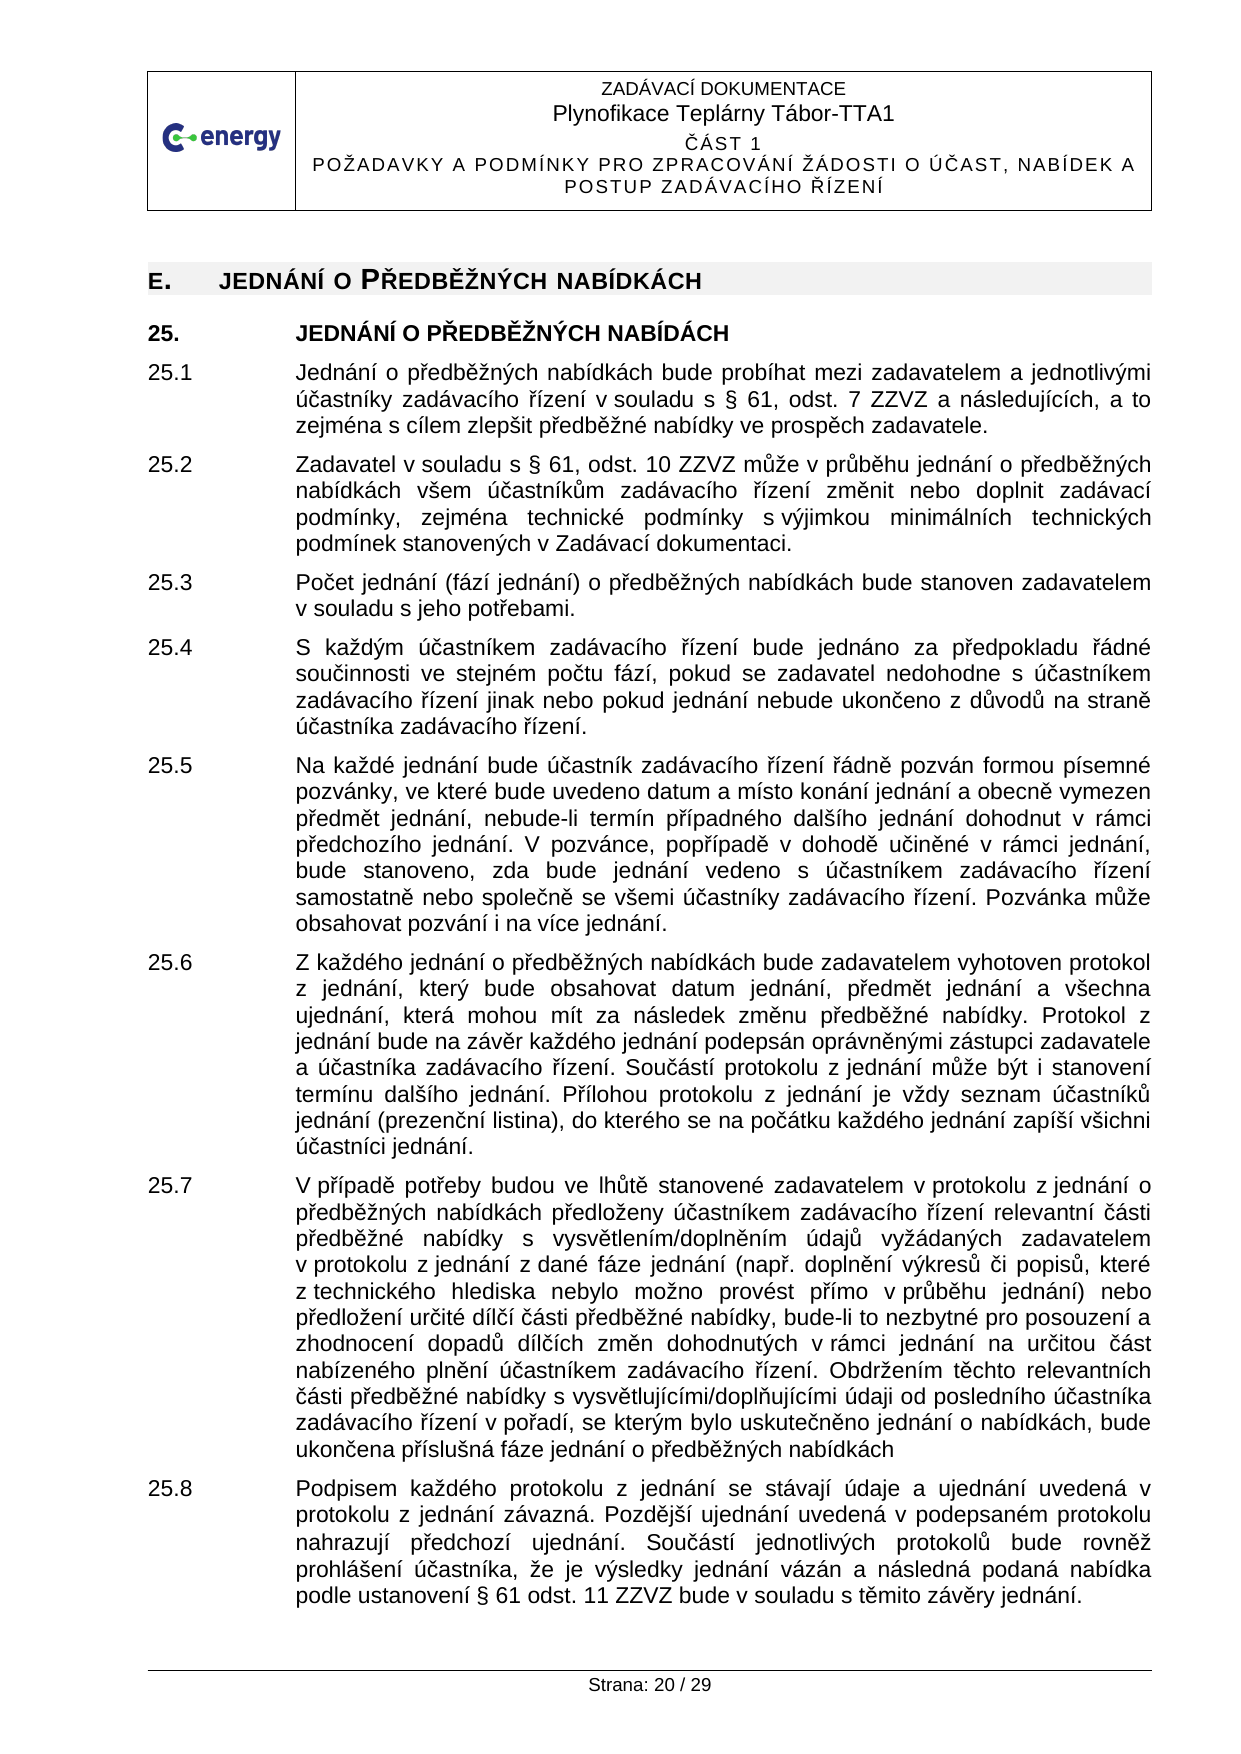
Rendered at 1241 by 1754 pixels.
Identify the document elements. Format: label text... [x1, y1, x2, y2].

subtitle jednání o předběžných nabídách [148, 320, 1152, 347]
subtitle Zadavatel v souladu s § 61, odst. 10 ZZVZ může v průběhu jednání o předběžných nabídkách všem účastníkům zadávacího řízení změnit nebo doplnit zadávací podmínky, zejména technické podmínky s výjimkou minimálních technických podmínek stanovených v Zadávací dokumentaci. [148, 451, 1152, 556]
subtitle Podpisem každého protokolu z jednání se stávají údaje a ujednání uvedená v protokolu z jednání závazná. Pozdější ujednání uvedená v podepsaném protokolu nahrazují předchozí ujednání. Součástí jednotlivých protokolů bude rovněž prohlášení účastníka, že je výsledky jednání vázán a následná podaná nabídka podle ustanovení § 61 odst. 11 ZZVZ bude v souladu s těmito závěry jednání. [148, 1474, 1152, 1609]
subtitle Jednání o předběžných nabídkách bude probíhat mezi zadavatelem a jednotlivými účastníky zadávacího řízení v souladu s § 61, odst. 7 ZZVZ a následujících, a to zejména s cílem zlepšit předběžné nabídky ve prospěch zadavatele. [148, 359, 1152, 438]
subtitle Počet jednání (fází jednání) o předběžných nabídkách bude stanoven zadavatelem v souladu s jeho potřebami. [148, 569, 1152, 621]
subtitle S každým účastníkem zadávacího řízení bude jednáno za předpokladu řádné součinnosti ve stejném počtu fází, pokud se zadavatel nedohodne s účastníkem zadávacího řízení jinak nebo pokud jednání nebude ukončeno z důvodů na straně účastníka zadávacího řízení. [148, 634, 1152, 739]
subtitle Na každé jednání bude účastník zadávacího řízení řádně pozván formou písemné pozvánky, ve které bude uvedeno datum a místo konání jednání a obecně vymezen předmět jednání, nebude-li termín případného dalšího jednání dohodnut v rámci předchozího jednání. V pozvánce, popřípadě v dohodě učiněné v rámci jednání, bude stanoveno, zda bude jednání vedeno s účastníkem zadávacího řízení samostatně nebo společně se všemi účastníky zadávacího řízení. Pozvánka může obsahovat pozvání i na více jednání. [148, 752, 1152, 936]
subtitle Z každého jednání o předběžných nabídkách bude zadavatelem vyhotoven protokol z jednání, který bude obsahovat datum jednání, předmět jednání a všechna ujednání, která mohou mít za následek změnu předběžné nabídky. Protokol z jednání bude na závěr každého jednání podepsán oprávněnými zástupci zadavatele a účastníka zadávacího řízení. Součástí protokolu z jednání může být i stanovení termínu dalšího jednání. Přílohou protokolu z jednání je vždy seznam účastníků jednání (prezenční listina), do kterého se na počátku každého jednání zapíší všichni účastníci jednání. [148, 949, 1152, 1160]
subtitle e. jednání o Předběžných nabídkách [148, 262, 1152, 295]
subtitle V případě potřeby budou ve lhůtě stanovené zadavatelem v protokolu z jednání o předběžných nabídkách předloženy účastníkem zadávacího řízení relevantní části předběžné nabídky s vysvětlením/doplněním údajů vyžádaných zadavatelem v protokolu z jednání z dané fáze jednání (např. doplnění výkresů či popisů, které z technického hlediska nebylo možno provést přímo v průběhu jednání) nebo předložení určité dílčí části předběžné nabídky, bude-li to nezbytné pro posouzení a zhodnocení dopadů dílčích změn dohodnutých v rámci jednání na určitou část nabízeného plnění účastníkem zadávacího řízení. Obdržením těchto relevantních části předběžné nabídky s vysvětlujícími/doplňujícími údaji od posledního účastníka zadávacího řízení v pořadí, se kterým bylo uskutečněno jednání o nabídkách, bude ukončena příslušná fáze jednání o předběžných nabídkách [148, 1172, 1152, 1462]
picture [162, 123, 281, 152]
